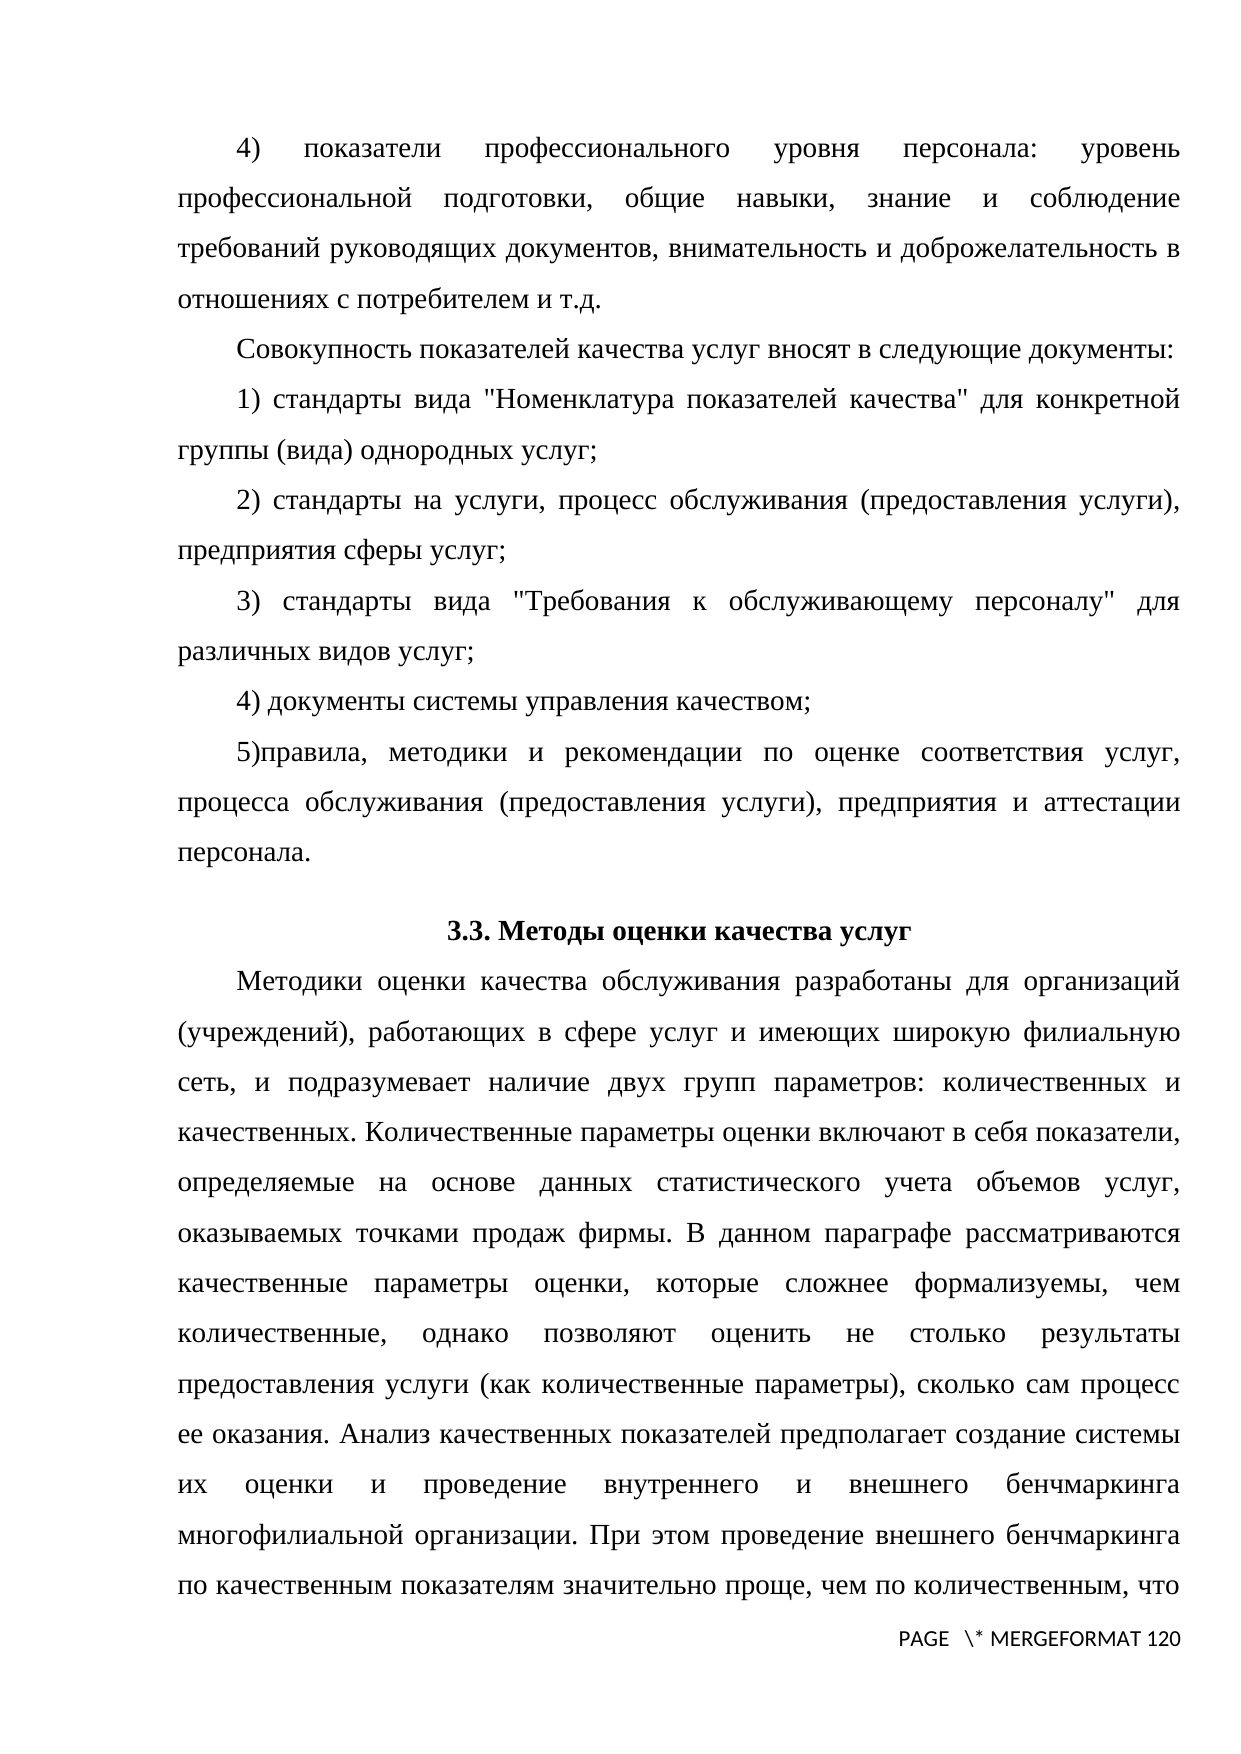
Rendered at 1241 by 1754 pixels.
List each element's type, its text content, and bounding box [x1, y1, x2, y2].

text 3.3. Методы оценки качества услуг [177, 913, 1181, 947]
text 4) показатели профессионального уровня персонала: уровень профессиональной подготовки, общие навыки, знание и соблюдение требований руководящих документов, внимательность и доброжелательность в отношениях с потребителем и т.д. [177, 130, 1181, 314]
text 1) стандарты вида "Номенклатура показателей качества" для конкретной группы (вида) однородных услуг; [177, 381, 1181, 465]
text Совокупность показателей качества услуг вносят в следующие документы: [177, 331, 1181, 365]
text 2) стандарты на услуги, процесс обслуживания (предоставления услуги), предприятия сферы услуг; [177, 482, 1181, 566]
text 5)правила, методики и рекомендации по оценке соответствия услуг, процесса обслуживания (предоставления услуги), предприятия и аттестации персонала. [177, 734, 1181, 868]
text 3) стандарты вида "Требования к обслуживающему персоналу" для различных видов услуг; [177, 583, 1181, 667]
text 4) документы системы управления качеством; [177, 683, 1181, 717]
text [177, 963, 1181, 1601]
